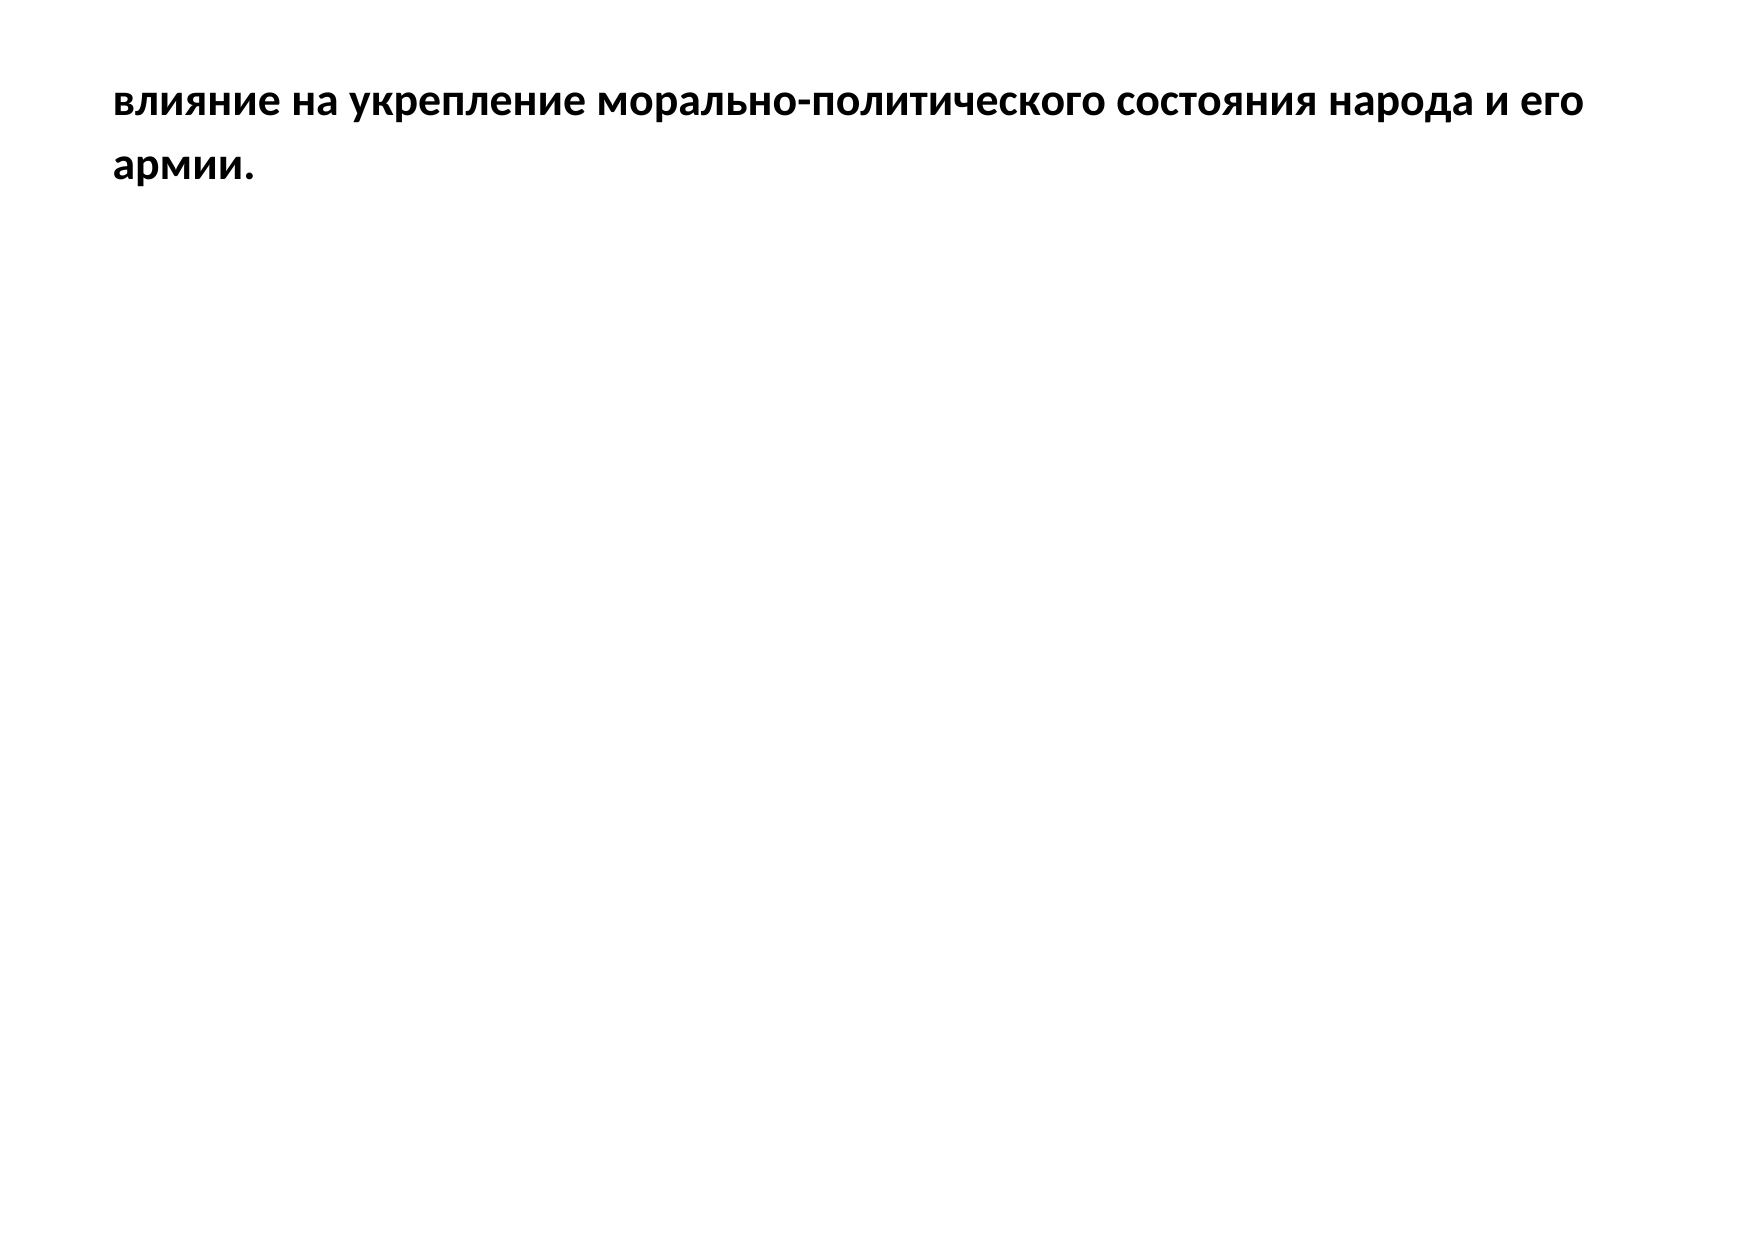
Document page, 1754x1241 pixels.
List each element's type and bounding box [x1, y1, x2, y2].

text [112, 71, 1671, 191]
